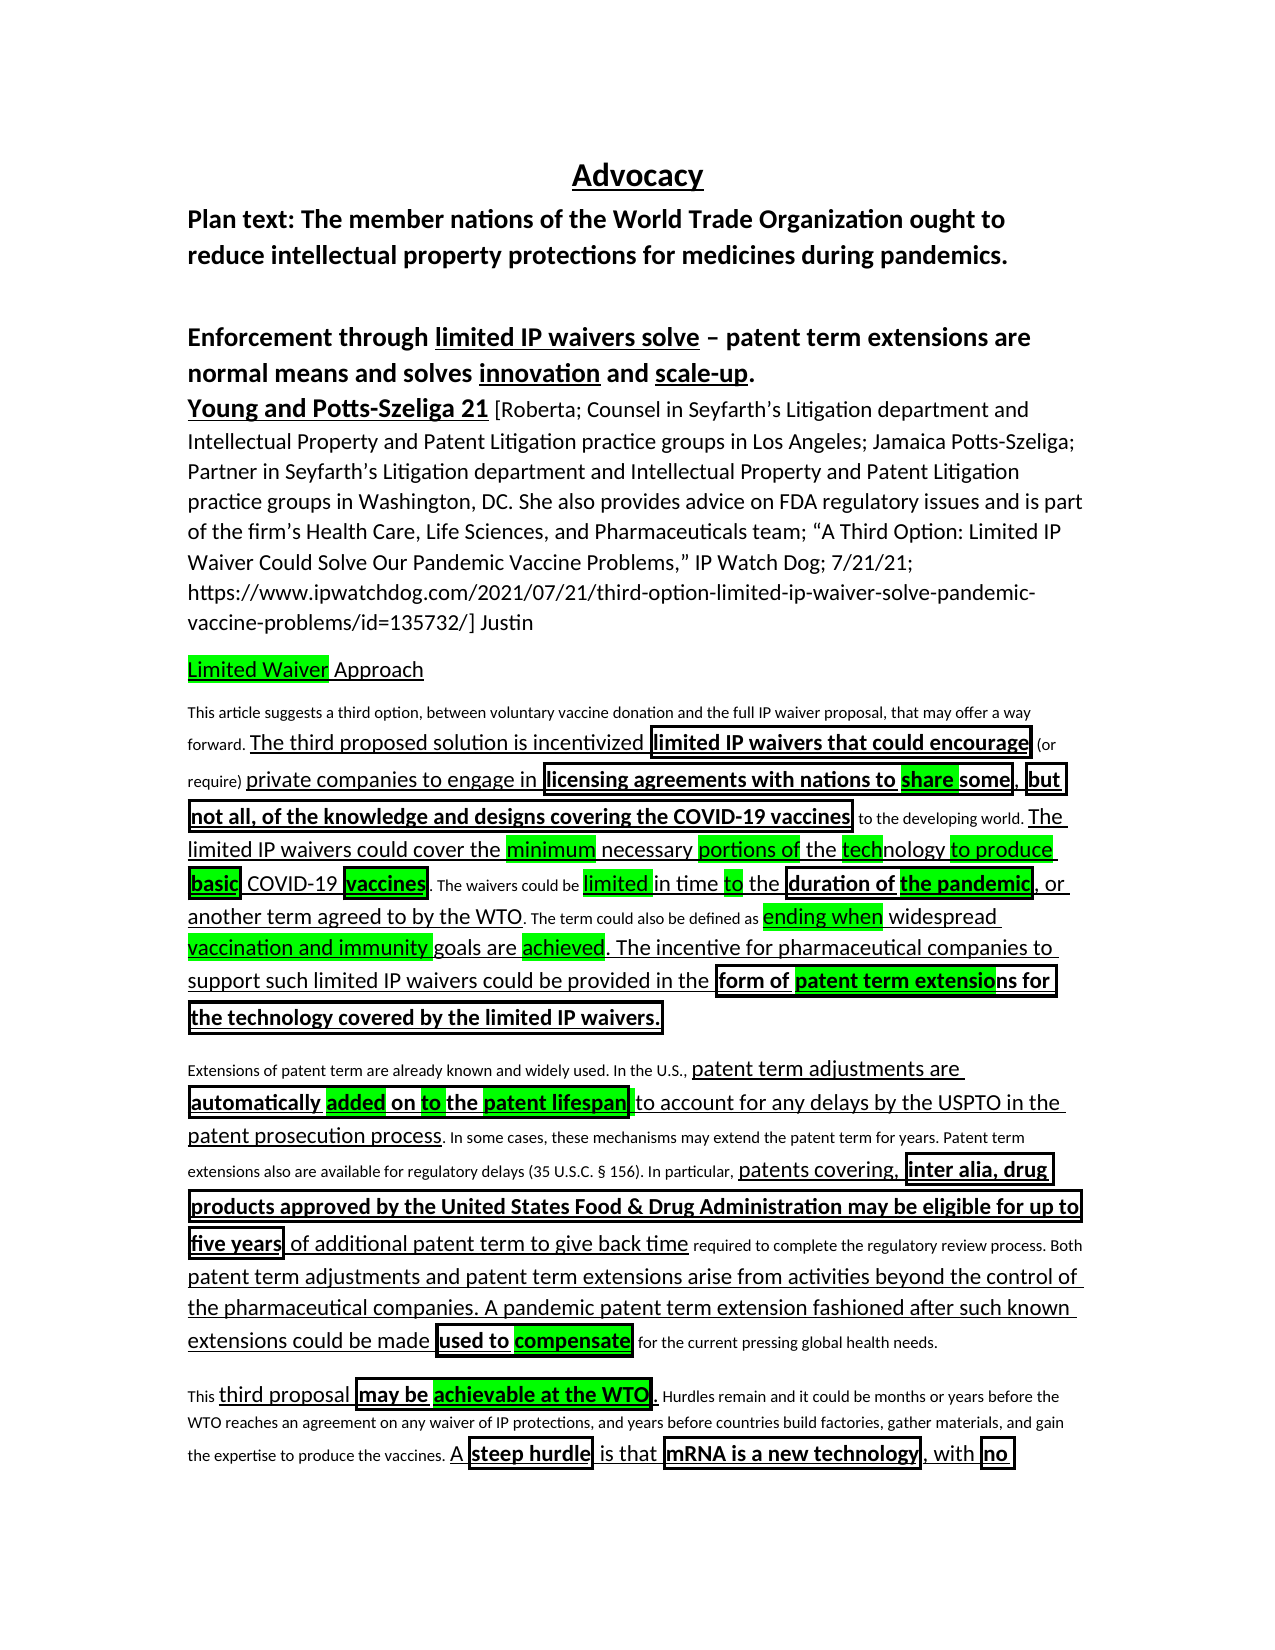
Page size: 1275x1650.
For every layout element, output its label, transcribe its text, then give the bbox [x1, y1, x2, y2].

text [187, 1377, 1087, 1470]
text Limited Waiver Approach [329, 655, 1087, 683]
text Extensions of patent term are already known and widely used. In the U.S., patent term adjustments are automatically added on to the patent lifespan to account for any delays by the USPTO in the patent prosecution process. In some cases, these mechanisms may extend the patent term for years. Patent term extensions also are available for regulatory delays (35 U.S.C. § 156). In particular, patents covering, inter alia, drug products approved by the United States Food & Drug Administration may be eligible for up to five years of additional patent term to give back time required to complete the regulatory review process. Both patent term adjustments and patent term extensions arise from activities beyond the control of the pharmaceutical companies. A pandemic patent term extension fashioned after such known extensions could be made used to compensate for the current pressing global health needs. [187, 1054, 1087, 1358]
text Young and Potts-Szeliga 21 [Roberta; Counsel in Seyfarth’s Litigation department and Intellectual Property and Patent Litigation practice groups in Los Angeles; Jamaica Potts-Szeliga; Partner in Seyfarth’s Litigation department and Intellectual Property and Patent Litigation practice groups in Washington, DC. She also provides advice on FDA regulatory issues and is part of the firm’s Health Care, Life Sciences, and Pharmaceuticals team; “A Third Option: Limited IP Waiver Could Solve Our Pandemic Vaccine Problems,” IP Watch Dog; 7/21/21; https://www.ipwatchdog.com/2021/07/21/third-option-limited-ip-waiver-solve-pandemic-vaccine-problems/id=135732/] Justin [187, 392, 1087, 636]
text This article suggests a third option, between voluntary vaccine donation and the full IP waiver proposal, that may offer a way forward. The third proposed solution is incentivized limited IP waivers that could encourage (or require) private companies to engage in licensing agreements with nations to share some, but not all, of the knowledge and designs covering the COVID-19 vaccines to the developing world. The limited IP waivers could cover the minimum necessary portions of the technology to produce basic COVID-19 vaccines. The waivers could be limited in time to the duration of the pandemic, or another term agreed to by the WTO. The term could also be defined as ending when widespread vaccination and immunity goals are achieved. The incentive for pharmaceutical companies to support such limited IP waivers could be provided in the form of patent term extensions for the technology covered by the limited IP waivers. [187, 702, 1087, 1035]
subtitle Enforcement through limited IP waivers solve – patent term extensions are normal means and solves innovation and scale-up. [187, 320, 1087, 389]
subtitle Advocacy [187, 154, 1087, 195]
subtitle Plan text: The member nations of the World Trade Organization ought to reduce intellectual property protections for medicines during pandemics. [187, 202, 1087, 271]
